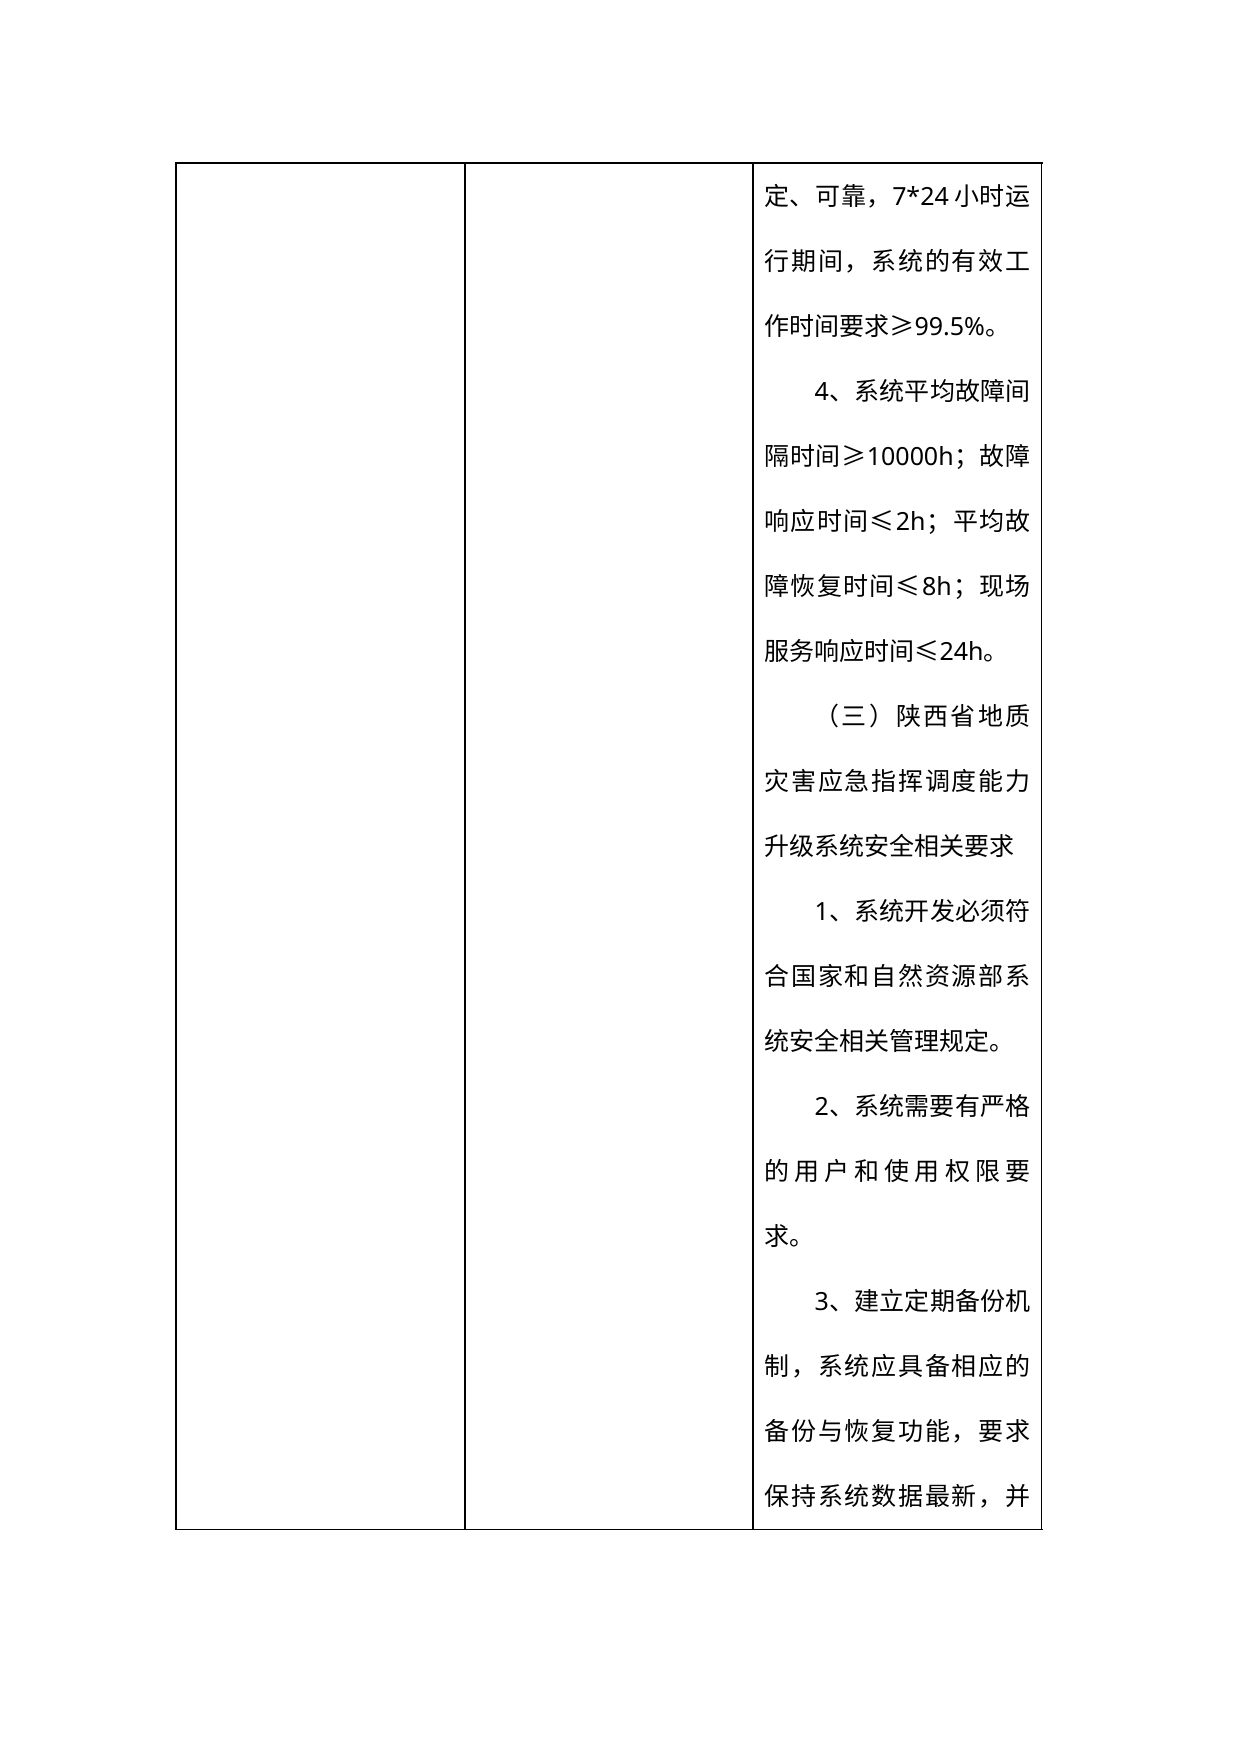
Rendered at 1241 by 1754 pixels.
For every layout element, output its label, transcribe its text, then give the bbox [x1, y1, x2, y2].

table_cell 1 [177, 164, 464, 1528]
table_cell [466, 164, 752, 1528]
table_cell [754, 164, 1041, 1528]
